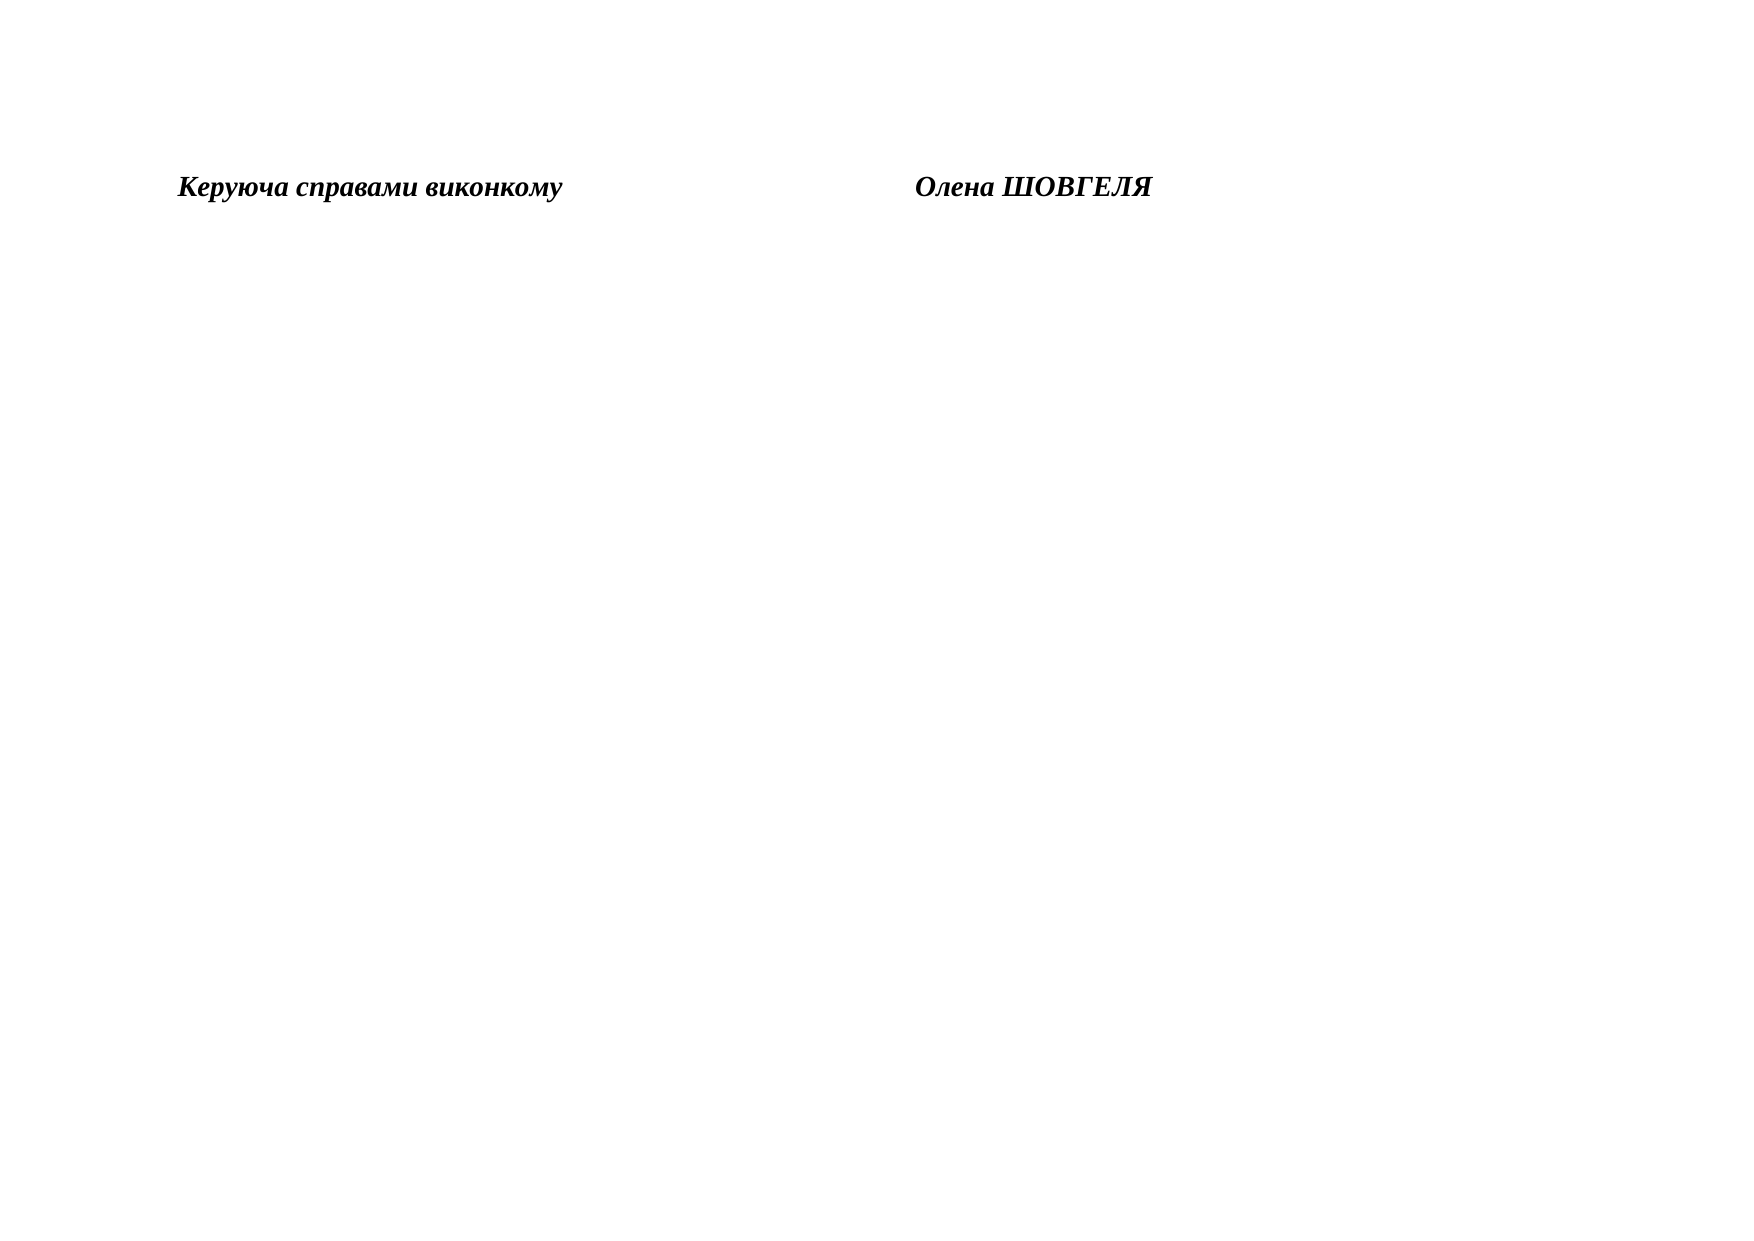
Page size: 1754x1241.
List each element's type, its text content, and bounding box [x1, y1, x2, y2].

text Керуюча справами виконкому Олена ШОВГЕЛЯ [177, 169, 1651, 202]
